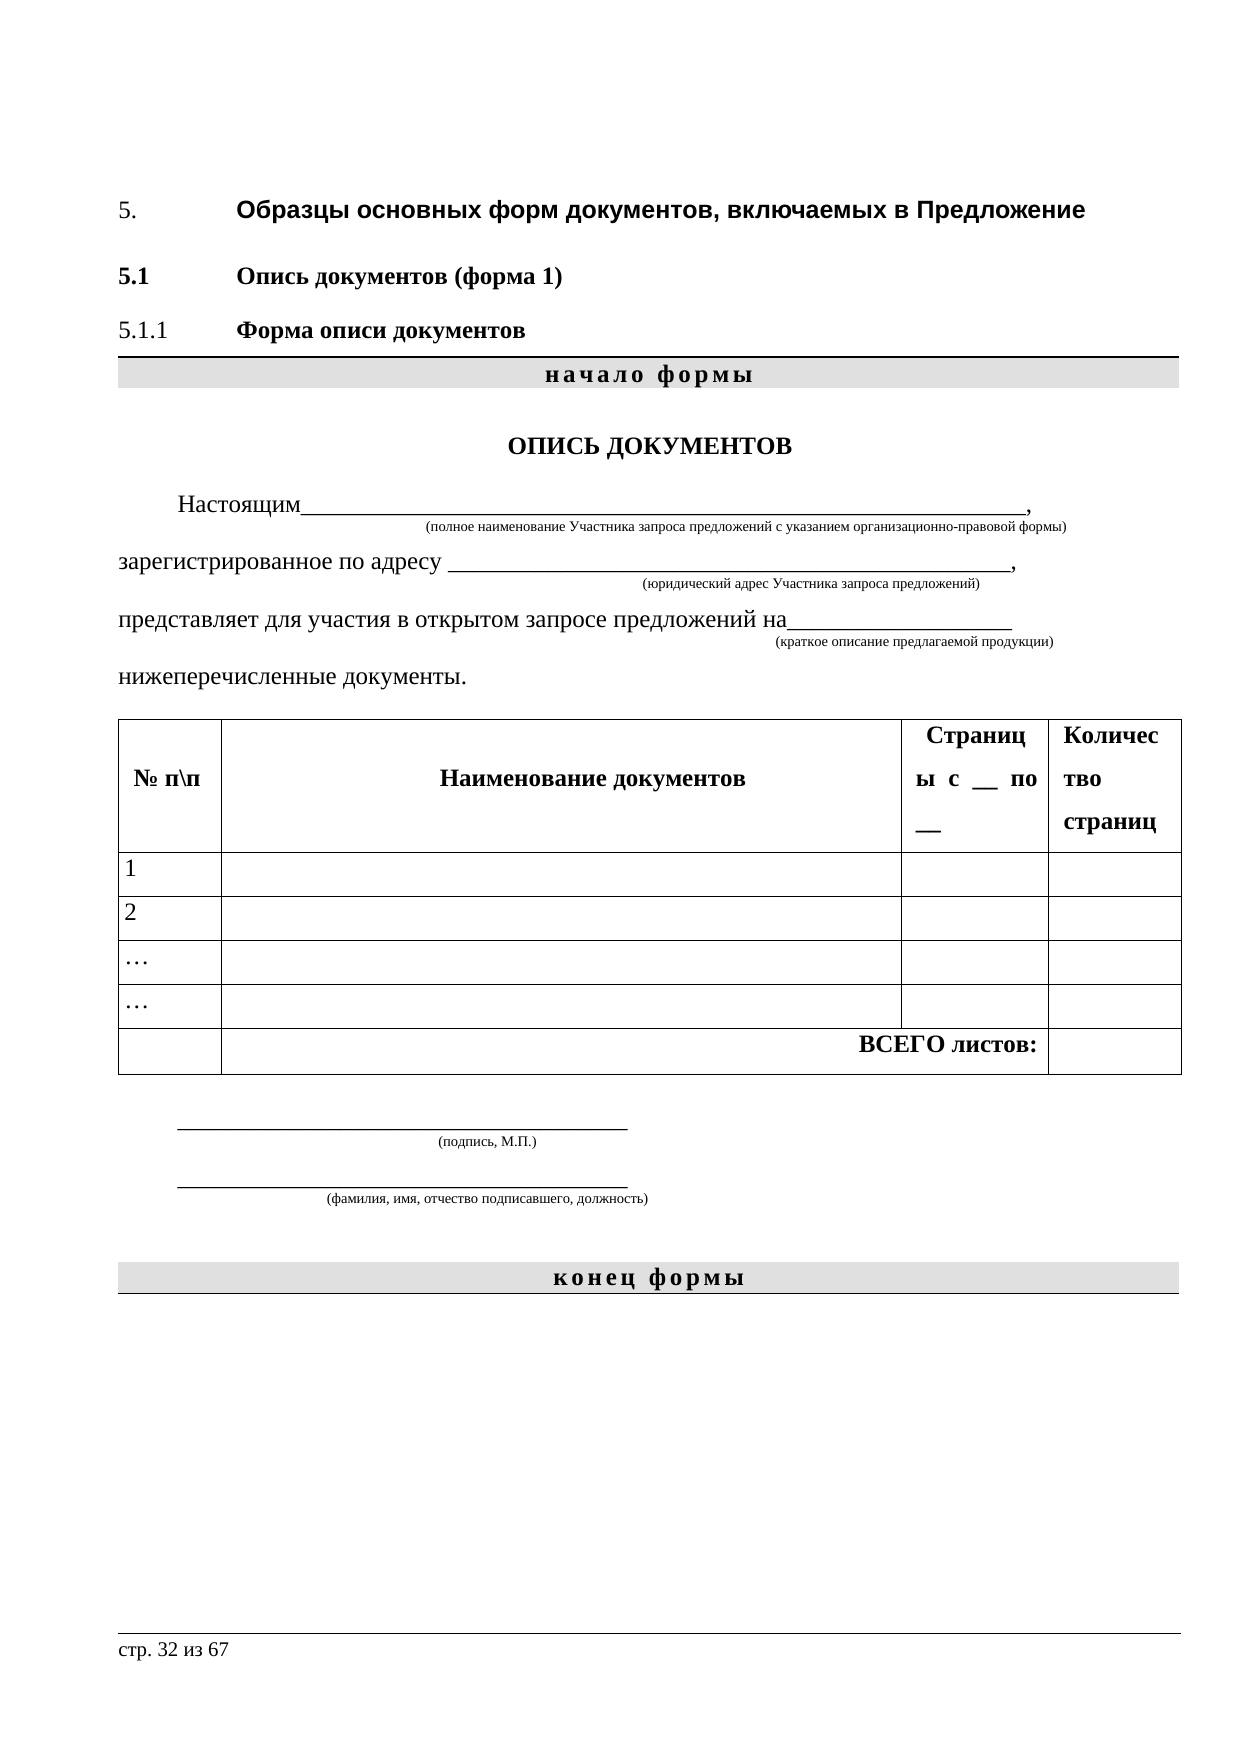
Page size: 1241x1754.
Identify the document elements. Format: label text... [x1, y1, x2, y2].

table_cell [1049, 985, 1181, 1028]
table_header № п\п [119, 720, 221, 852]
table_cell [222, 941, 901, 984]
table_cell [119, 1029, 221, 1074]
table_cell [1049, 897, 1181, 940]
text ____________________________________ [118, 1162, 1181, 1190]
text (краткое описание предлагаемой продукции) [118, 633, 1181, 661]
table_cell [1049, 941, 1181, 984]
subtitle Опись документов (форма 1) [118, 261, 1181, 290]
table_header Наименование документов [222, 720, 901, 852]
table_cell [902, 941, 1048, 984]
table_cell [222, 897, 901, 940]
table_header Страницы с __ по __ [902, 720, 1048, 852]
table_cell [902, 853, 1048, 896]
table_cell [1049, 1029, 1181, 1074]
table_header Количество страниц [1049, 720, 1181, 852]
table_cell [902, 897, 1048, 940]
table_cell [1049, 853, 1181, 896]
text Настоящим__________________________________________________________, [118, 489, 1181, 518]
text Форма описи документов [118, 315, 1181, 344]
text представляет для участия в открытом запросе предложений на__________________ [118, 604, 1181, 633]
text ____________________________________ [118, 1104, 1181, 1133]
table_cell 2 [119, 897, 221, 940]
text (фамилия, имя, отчество подписавшего, должность) [118, 1190, 797, 1219]
table_cell ВСЕГО листов: [222, 1029, 1048, 1074]
table_cell [222, 985, 901, 1028]
text (полное наименование Участника запроса предложений с указанием организационно-правовой формы) [118, 518, 1181, 546]
text зарегистрированное по адресу _____________________________________________, [118, 546, 1181, 575]
table_cell 1 [119, 853, 221, 896]
table_cell [902, 985, 1048, 1028]
text ОПИСЬ ДОКУМЕНТОВ [118, 431, 1181, 460]
table_cell … [119, 985, 221, 1028]
text (юридический адрес Участника запроса предложений) [118, 575, 1181, 604]
text нижеперечисленные документы. [118, 661, 1181, 690]
text (подпись, М.П.) [118, 1133, 797, 1162]
table_cell [222, 853, 901, 896]
text начало формы [118, 358, 1179, 388]
table_cell … [119, 941, 221, 984]
text конец формы [118, 1262, 1179, 1293]
subtitle Образцы основных форм документов, включаемых в Предложение [118, 195, 1181, 224]
